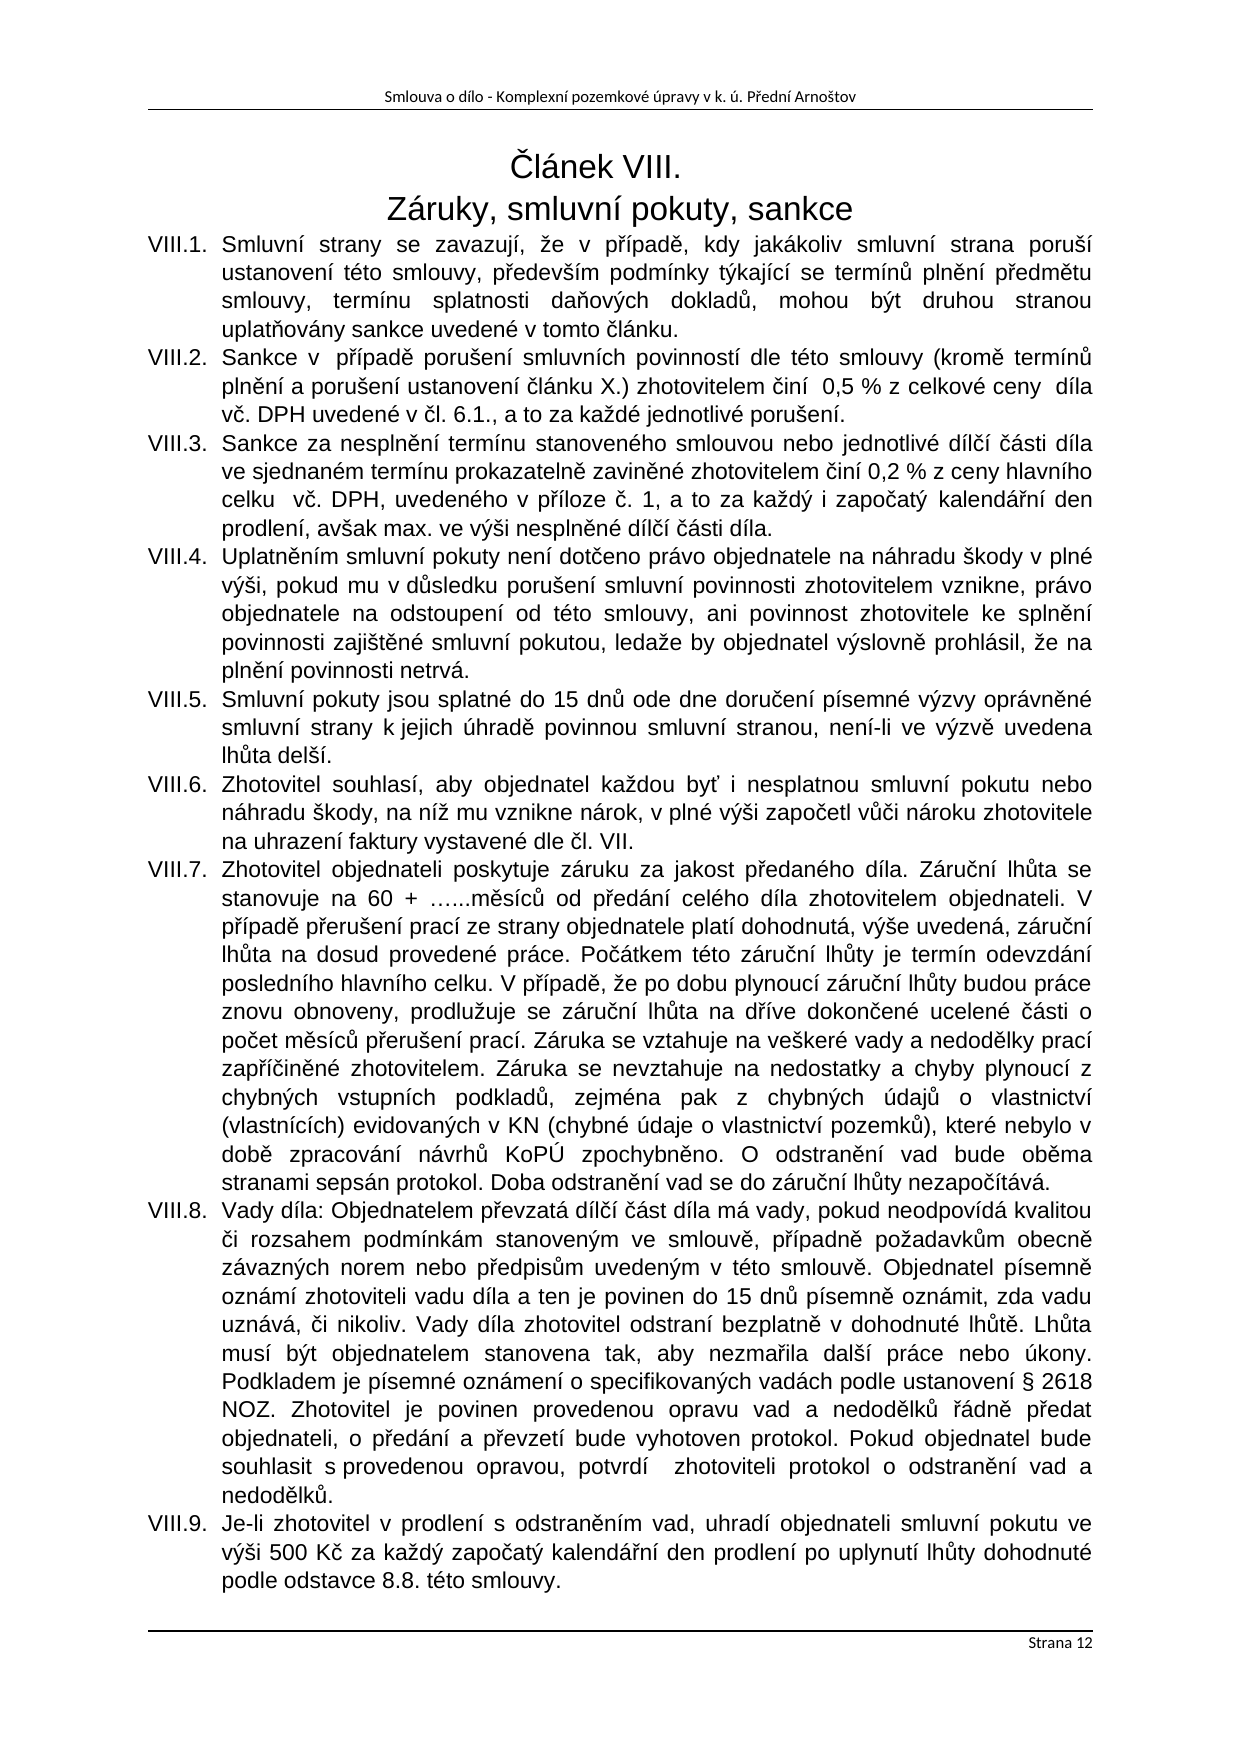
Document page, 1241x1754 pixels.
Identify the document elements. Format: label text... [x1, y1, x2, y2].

list Vady díla: Objednatelem převzatá dílčí část díla má vady, pokud neodpovídá kvalitou či rozsahem podmínkám stanoveným ve smlouvě, případně požadavkům obecně závazných norem nebo předpisům uvedeným v této smlouvě. Objednatel písemně oznámí zhotoviteli vadu díla a ten je povinen do 15 dnů písemně oznámit, zda vadu uznává, či nikoliv. Vady díla zhotovitel odstraní bezplatně v dohodnuté lhůtě. Lhůta musí být objednatelem stanovena tak, aby nezmařila další práce nebo úkony. Podkladem je písemné oznámení o specifikovaných vadách podle ustanovení § 2618 NOZ. Zhotovitel je povinen provedenou opravu vad a nedodělků řádně předat objednateli, o předání a převzetí bude vyhotoven protokol. Pokud objednatel bude souhlasit s provedenou opravou, potvrdí zhotoviteli protokol o odstranění vad a nedodělků. [148, 1197, 1093, 1508]
list Zhotovitel souhlasí, aby objednatel každou byť i nesplatnou smluvní pokutu nebo náhradu škody, na níž mu vznikne nárok, v plné výši započetl vůči nároku zhotovitele na uhrazení faktury vystavené dle čl. VII. [148, 771, 1093, 854]
list Zhotovitel objednateli poskytuje záruku za jakost předaného díla. Záruční lhůta se stanovuje na 60 + …...měsíců od předání celého díla zhotovitelem objednateli. V případě přerušení prací ze strany objednatele platí dohodnutá, výše uvedená, záruční lhůta na dosud provedené práce. Počátkem této záruční lhůty je termín odevzdání posledního hlavního celku. V případě, že po dobu plynoucí záruční lhůty budou práce znovu obnoveny, prodlužuje se záruční lhůta na dříve dokončené ucelené části o počet měsíců přerušení prací. Záruka se vztahuje na veškeré vady a nedodělky prací zapříčiněné zhotovitelem. Záruka se nevztahuje na nedostatky a chyby plynoucí z chybných vstupních podkladů, zejména pak z chybných údajů o vlastnictví (vlastnících) evidovaných v KN (chybné údaje o vlastnictví pozemků), které nebylo v době zpracování návrhů KoPÚ zpochybněno. O odstranění vad bude oběma stranami sepsán protokol. Doba odstranění vad se do záruční lhůty nezapočítává. [148, 856, 1093, 1195]
list Uplatněním smluvní pokuty není dotčeno právo objednatele na náhradu škody v plné výši, pokud mu v důsledku porušení smluvní povinnosti zhotovitelem vznikne, právo objednatele na odstoupení od této smlouvy, ani povinnost zhotovitele ke splnění povinnosti zajištěné smluvní pokutou, ledaže by objednatel výslovně prohlásil, že na plnění povinnosti netrvá. [148, 543, 1093, 683]
subtitle Záruky, smluvní pokuty, sankce [148, 148, 1093, 227]
list Sankce v případě porušení smluvních povinností dle této smlouvy (kromě termínů plnění a porušení ustanovení článku X.) zhotovitelem činí 0,5 % z celkové ceny díla vč. DPH uvedené v čl. 6.1., a to za každé jednotlivé porušení. [148, 344, 1093, 427]
list Je-li zhotovitel v prodlení s odstraněním vad, uhradí objednateli smluvní pokutu ve výši 500 Kč za každý započatý kalendářní den prodlení po uplynutí lhůty dohodnuté podle odstavce 8.8. této smlouvy. [148, 1510, 1093, 1593]
list Smluvní strany se zavazují, že v případě, kdy jakákoliv smluvní strana poruší ustanovení této smlouvy, především podmínky týkající se termínů plnění předmětu smlouvy, termínu splatnosti daňových dokladů, mohou být druhou stranou uplatňovány sankce uvedené v tomto článku. [148, 231, 1093, 342]
list Smluvní pokuty jsou splatné do 15 dnů ode dne doručení písemné výzvy oprávněné smluvní strany k jejich úhradě povinnou smluvní stranou, není-li ve výzvě uvedena lhůta delší. [148, 686, 1093, 769]
list Sankce za nesplnění termínu stanoveného smlouvou nebo jednotlivé dílčí části díla ve sjednaném termínu prokazatelně zaviněné zhotovitelem činí 0,2 % z ceny hlavního celku vč. DPH, uvedeného v příloze č. 1, a to za každý i započatý kalendářní den prodlení, avšak max. ve výši nesplněné dílčí části díla. [148, 429, 1093, 541]
